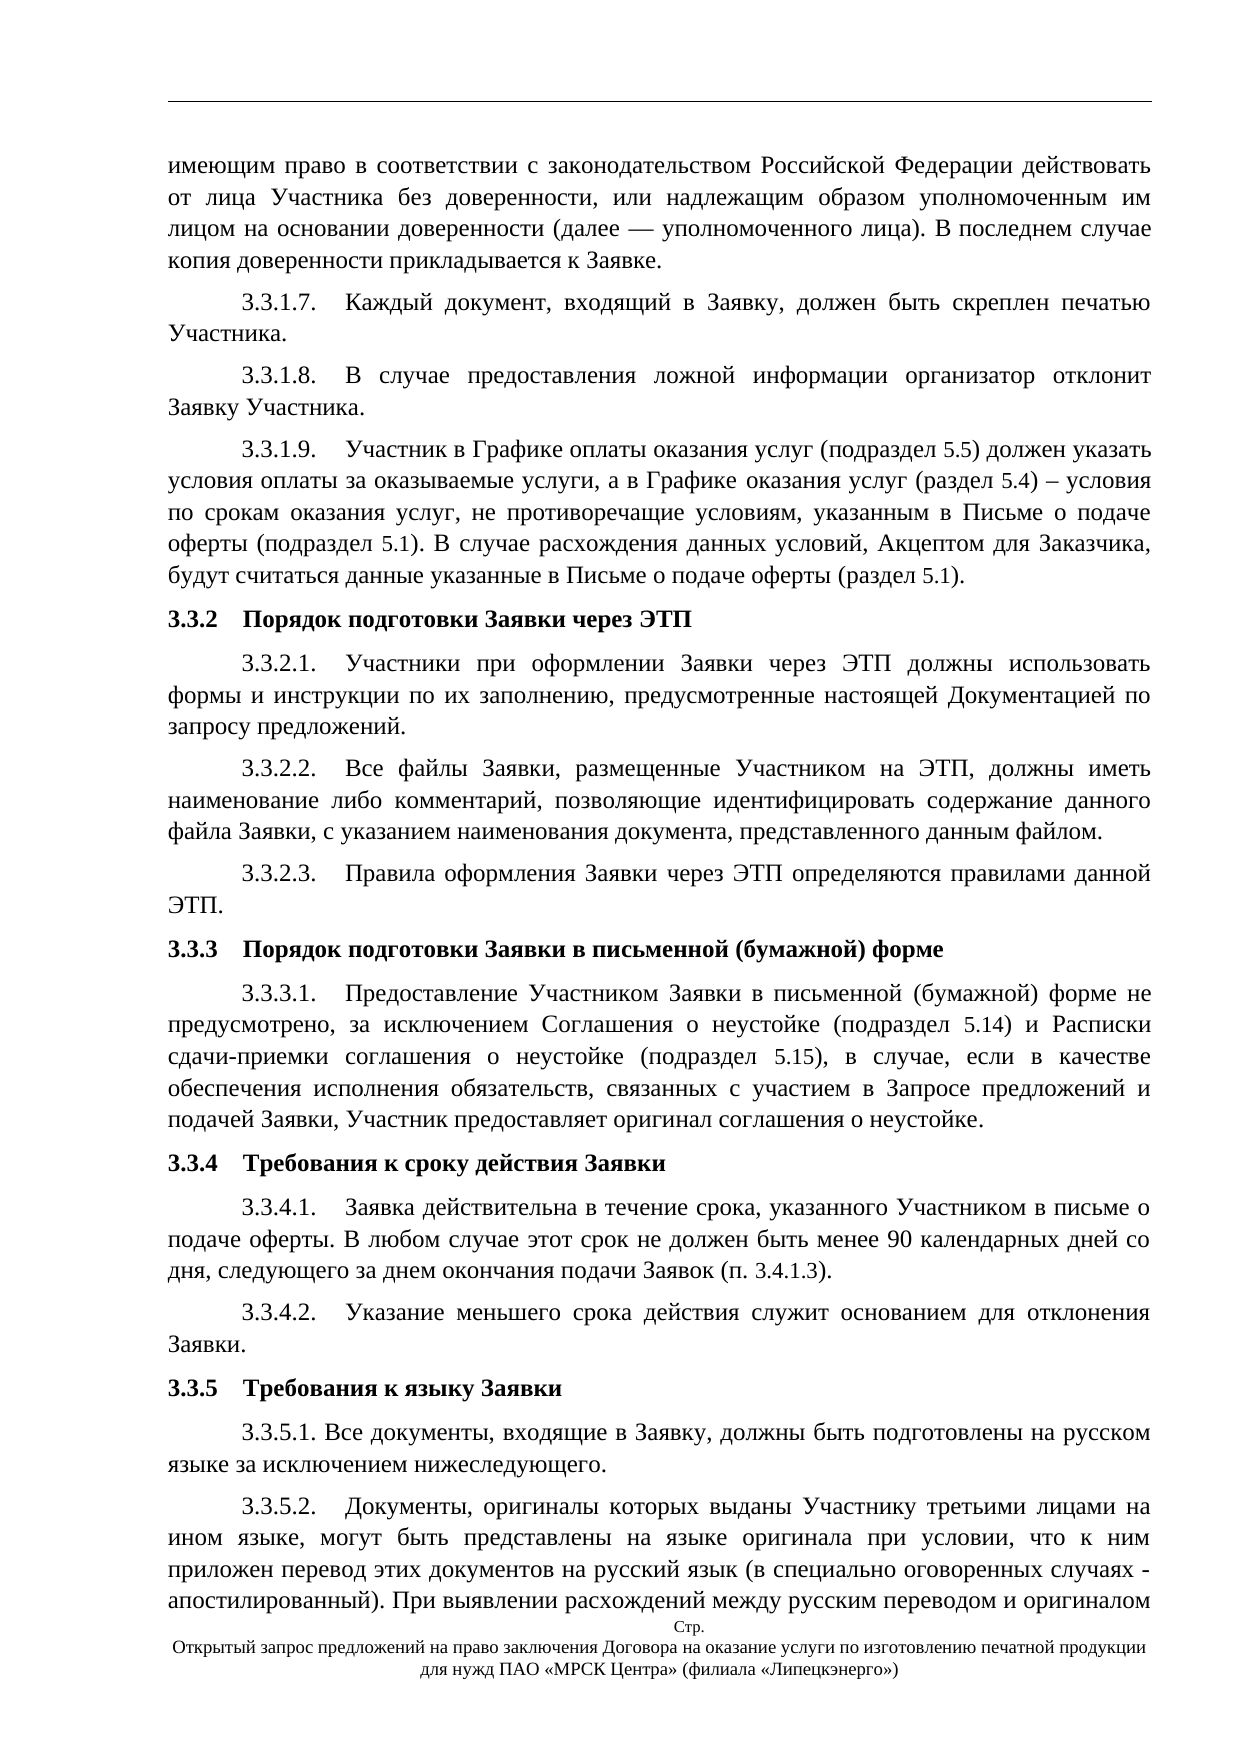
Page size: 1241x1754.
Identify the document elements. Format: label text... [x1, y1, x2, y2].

list Заявка действительна в течение срока, указанного Участником в письме о подаче оферты. В любом случае этот срок не должен быть менее 90 календарных дней со дня, следующего за днем окончания подачи Заявок (п. 3.4.1.3). [168, 1192, 1151, 1284]
subtitle Порядок подготовки Заявки через ЭТП [168, 604, 1152, 633]
text 3.3.5.1. Все документы, входящие в Заявку, должны быть подготовлены на русском языке за исключением нижеследующего. [168, 1417, 1152, 1477]
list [168, 1491, 1152, 1614]
list Предоставление Участником Заявки в письменной (бумажной) форме не предусмотрено, за исключением Соглашения о неустойке (подраздел 5.14) и Расписки сдачи-приемки соглашения о неустойке (подраздел 5.15), в случае, если в качестве обеспечения исполнения обязательств, связанных с участием в Запросе предложений и подачей Заявки, Участник предоставляет оригинал соглашения о неустойке. [168, 978, 1152, 1133]
subtitle Порядок подготовки Заявки в письменной (бумажной) форме [168, 934, 1152, 963]
list Участник в Графике оплаты оказания услуг (подраздел 5.5) должен указать условия оплаты за оказываемые услуги, а в Графике оказания услуг (раздел 5.4) – условия по срокам оказания услуг, не противоречащие условиям, указанным в Письме о подаче оферты (подраздел 5.1). В случае расхождения данных условий, Акцептом для Заказчика, будут считаться данные указанные в Письме о подаче оферты (раздел 5.1). [168, 434, 1152, 589]
list В случае предоставления ложной информации организатор отклонит Заявку Участника. [168, 360, 1152, 421]
list Правила оформления Заявки через ЭТП определяются правилами данной ЭТП. [168, 858, 1152, 919]
subtitle Требования к сроку действия Заявки [168, 1148, 1152, 1177]
list Указание меньшего срока действия служит основанием для отклонения Заявки. [168, 1297, 1151, 1358]
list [168, 150, 1152, 273]
subtitle Требования к языку Заявки [168, 1373, 1152, 1402]
list Все файлы Заявки, размещенные Участником на ЭТП, должны иметь наименование либо комментарий, позволяющие идентифицировать содержание данного файла Заявки, с указанием наименования документа, представленного данным файлом. [168, 753, 1152, 845]
list Каждый документ, входящий в Заявку, должен быть скреплен печатью Участника. [168, 287, 1152, 347]
list Участники при оформлении Заявки через ЭТП должны использовать формы и инструкции по их заполнению, предусмотренные настоящей Документацией по запросу предложений. [168, 648, 1152, 740]
